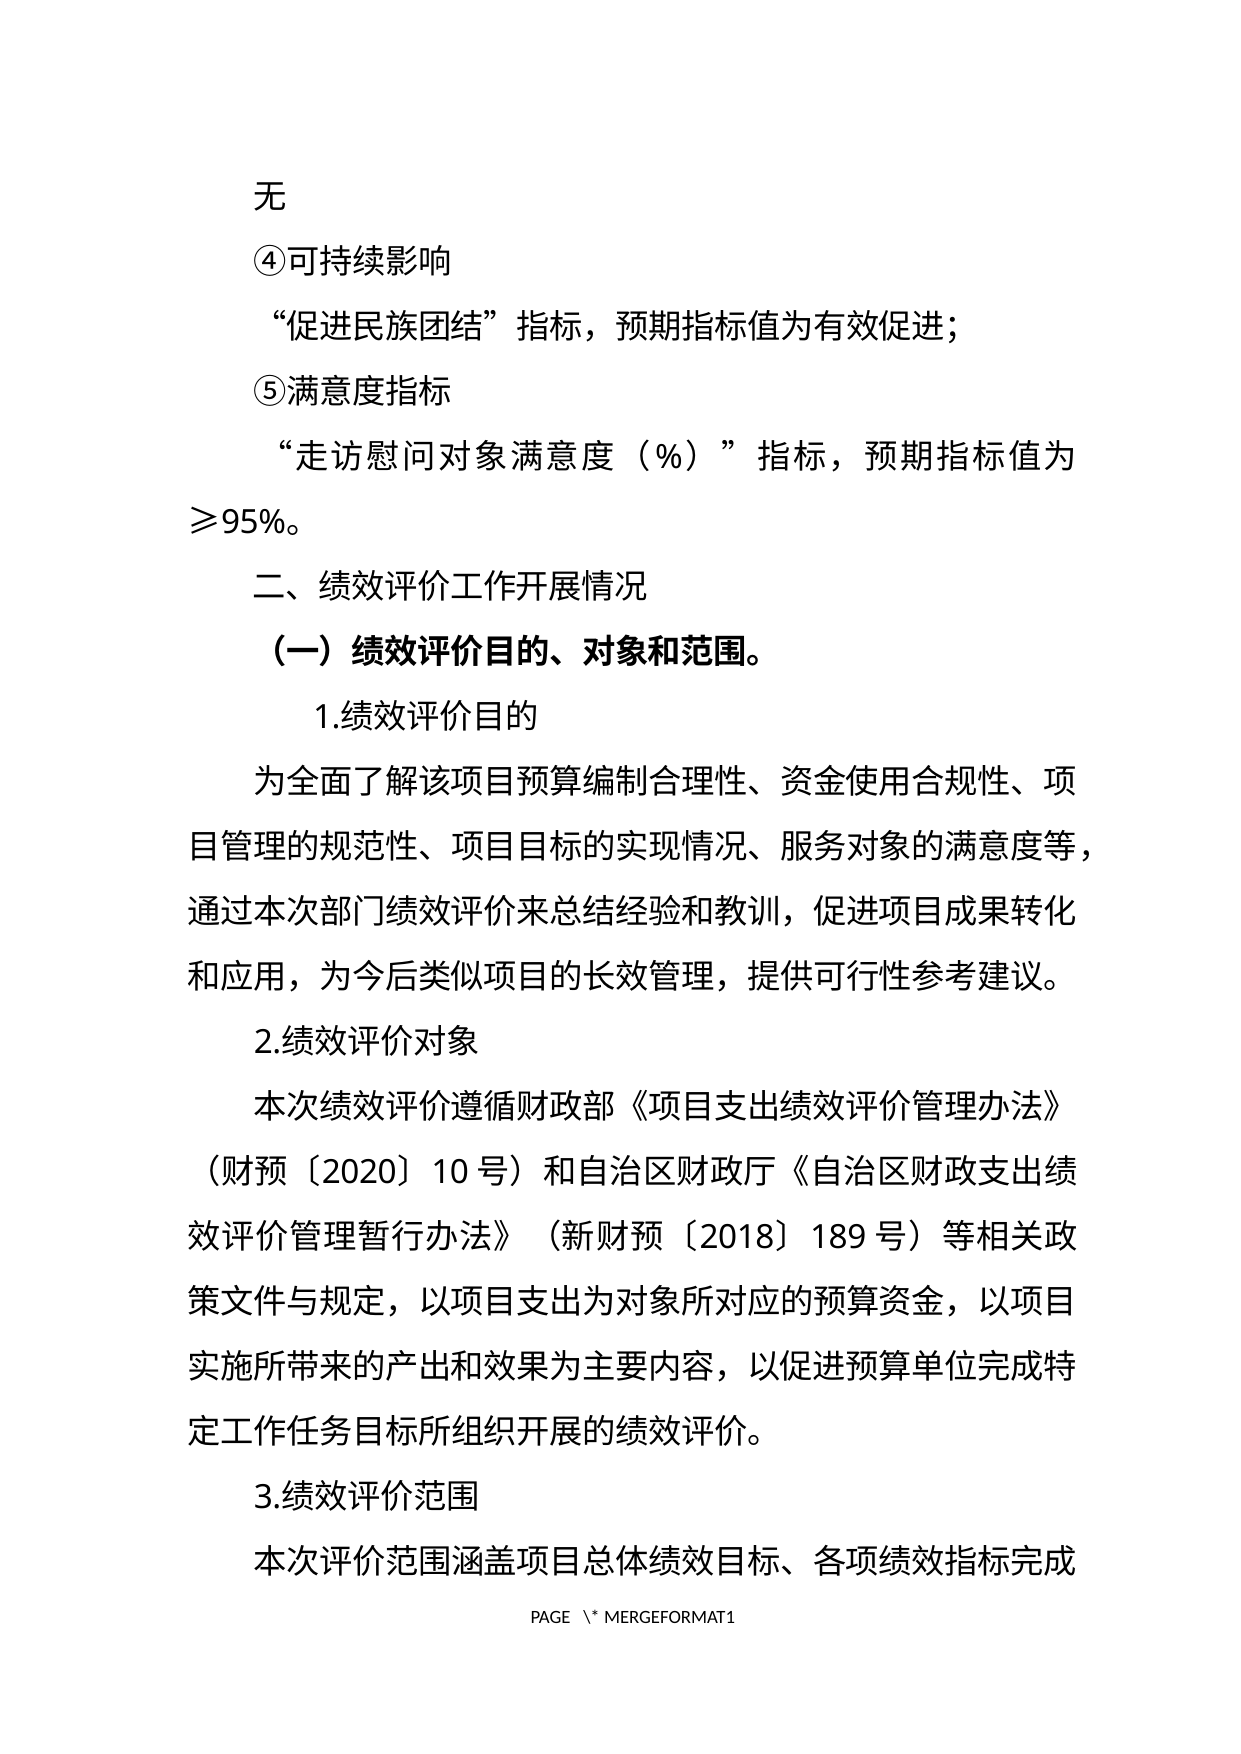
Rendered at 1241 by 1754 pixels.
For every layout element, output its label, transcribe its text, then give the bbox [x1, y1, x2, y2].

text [187, 162, 1078, 552]
text 二、绩效评价工作开展情况 [187, 552, 1078, 617]
text （一）绩效评价目的、对象和范围。 [187, 617, 1078, 682]
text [187, 682, 1078, 1592]
